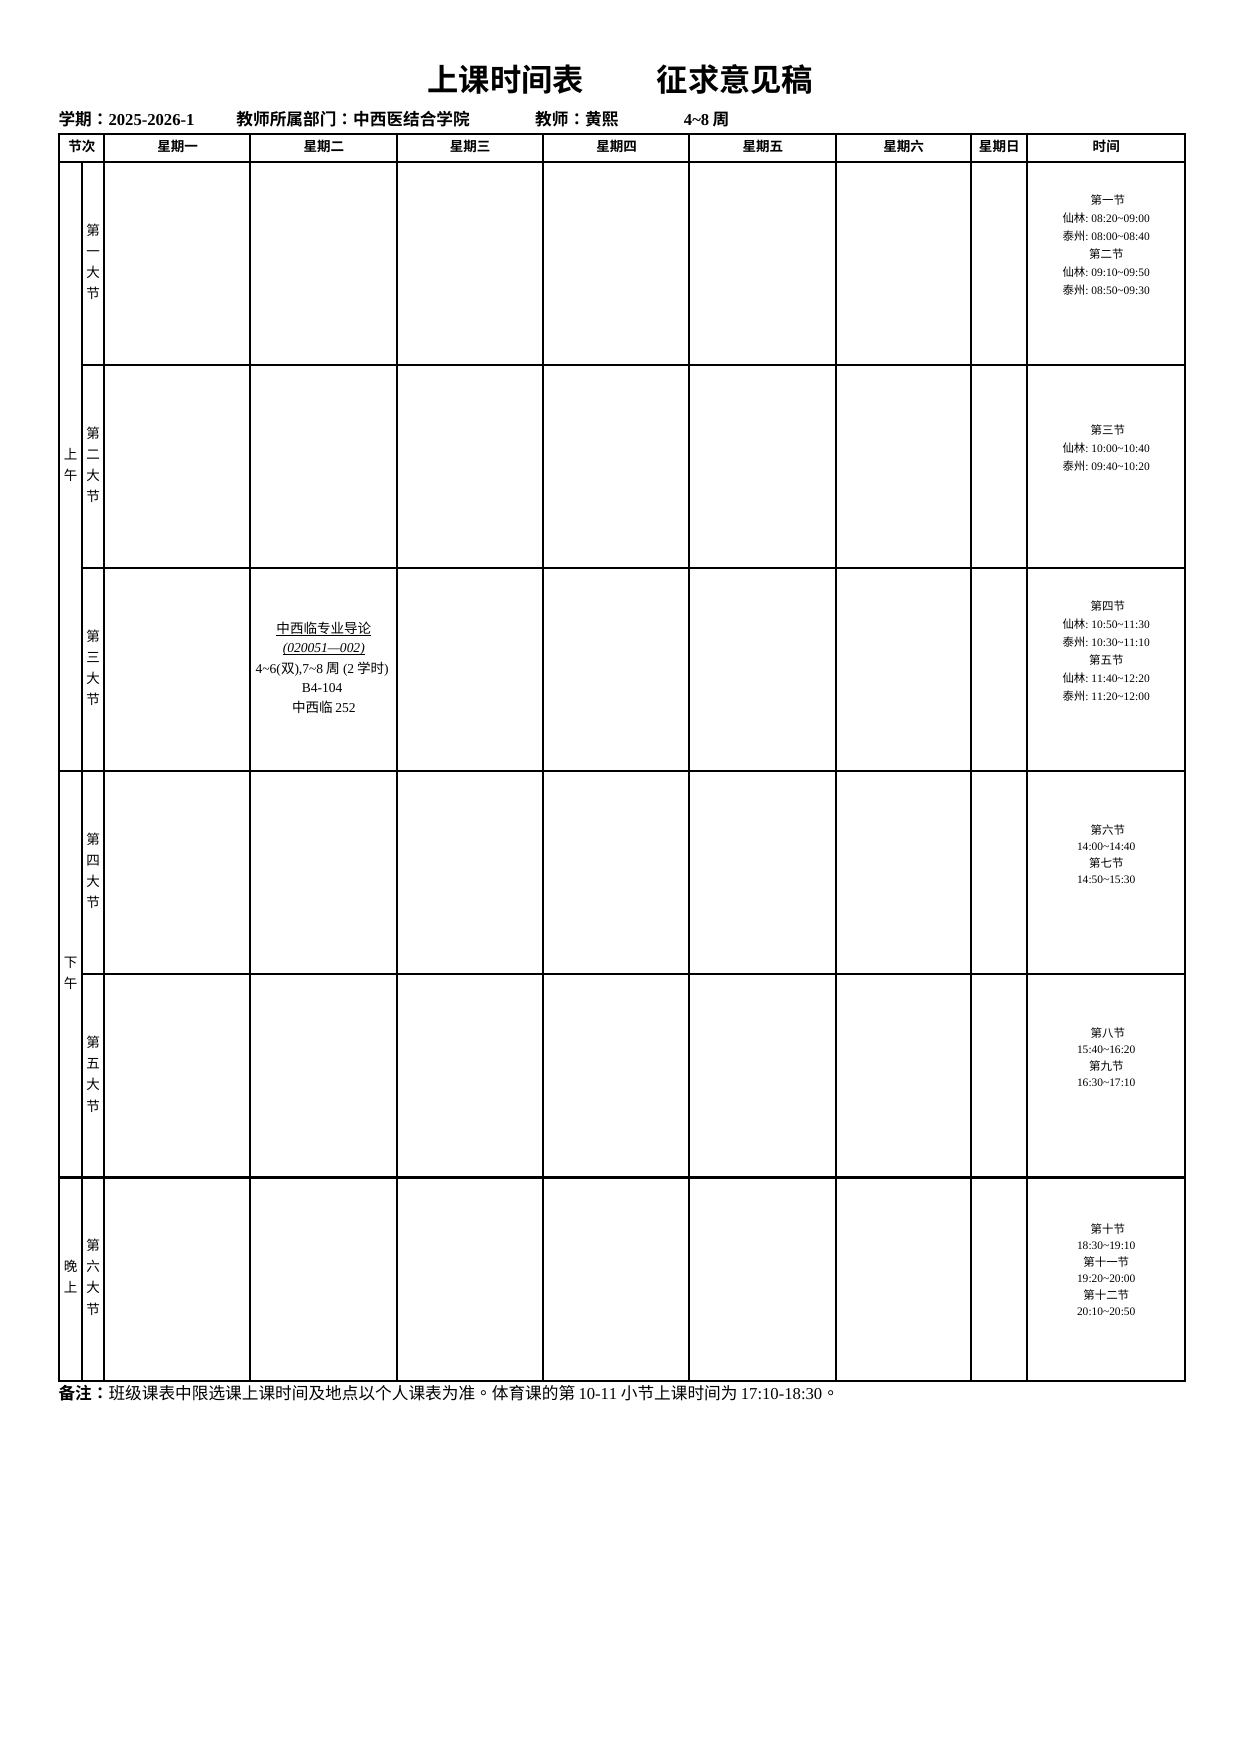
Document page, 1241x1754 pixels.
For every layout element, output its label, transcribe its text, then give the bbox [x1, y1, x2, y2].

table_cell [972, 569, 1026, 770]
table_cell [690, 163, 835, 364]
table_cell [105, 772, 249, 973]
table_cell [251, 772, 396, 973]
table_cell 第四大节 [83, 772, 103, 973]
table_cell 上午 [60, 163, 81, 770]
table_cell 第三节 仙林: 10:00~10:40 泰州: 09:40~10:20 [1028, 366, 1184, 567]
text 上课时间表 征求意见稿 [58, 58, 1182, 101]
table_cell [837, 1179, 970, 1379]
table_header 星期日 [972, 135, 1026, 161]
table_header 星期五 [690, 135, 835, 161]
table_cell [972, 366, 1026, 567]
table_cell [544, 569, 688, 770]
table_cell [105, 366, 249, 567]
table_cell [105, 975, 249, 1176]
table_cell 下午 [60, 772, 81, 1176]
table_header 星期四 [544, 135, 688, 161]
table_cell [251, 163, 396, 364]
table_cell [398, 163, 542, 364]
table_header 星期六 [837, 135, 970, 161]
table_cell [690, 975, 835, 1176]
table_cell [251, 366, 396, 567]
table_cell [105, 1179, 249, 1379]
text 学期：2025-2026-1 教师所属部门：中西医结合学院 教师：黄熙 4~8周 [58, 107, 1182, 130]
table_cell [837, 569, 970, 770]
table_cell 第四节 仙林: 10:50~11:30 泰州: 10:30~11:10 第五节 仙林: 11:40~12:20 泰州: 11:20~12:00 [1028, 569, 1184, 770]
table_cell [972, 975, 1026, 1176]
table_cell 第六节 14:00~14:40 第七节 14:50~15:30 [1028, 772, 1184, 973]
table_cell [544, 1179, 688, 1379]
table_cell [398, 366, 542, 567]
table_cell [690, 366, 835, 567]
table_cell [972, 772, 1026, 973]
table_cell [544, 975, 688, 1176]
table_cell [837, 772, 970, 973]
table_header 星期二 [251, 135, 396, 161]
table_cell [690, 1179, 835, 1379]
table_cell [398, 1179, 542, 1379]
table_cell [690, 772, 835, 973]
table_cell 中西临专业导论 (020051—002) 4~6(双),7~8周 (2学时) B4-104 中西临252 [251, 569, 396, 770]
table_cell [972, 1179, 1026, 1379]
table_header 星期三 [398, 135, 542, 161]
table_cell 第六大节 [83, 1179, 103, 1379]
text 备注：班级课表中限选课上课时间及地点以个人课表为准。体育课的第10-11小节上课时间为17:10-18:30。 [58, 1382, 1182, 1404]
table_cell 第十节 18:30~19:10 第十一节 19:20~20:00 第十二节 20:10~20:50 [1028, 1179, 1184, 1379]
table_cell [690, 569, 835, 770]
table_cell 晚上 [60, 1179, 81, 1379]
table_cell [105, 569, 249, 770]
table_cell 第一节 仙林: 08:20~09:00 泰州: 08:00~08:40 第二节 仙林: 09:10~09:50 泰州: 08:50~09:30 [1028, 163, 1184, 364]
table_cell [251, 975, 396, 1176]
table_cell 第八节 15:40~16:20 第九节 16:30~17:10 [1028, 975, 1184, 1176]
table_cell [544, 163, 688, 364]
table_header 节次 [60, 135, 103, 161]
table_cell [398, 569, 542, 770]
table_cell [972, 163, 1026, 364]
table_cell [544, 366, 688, 567]
table_cell [398, 772, 542, 973]
table_cell 第一大节 [83, 163, 103, 364]
table_cell [544, 772, 688, 973]
table_header 时间 [1028, 135, 1184, 161]
table_cell [837, 975, 970, 1176]
table_cell [251, 1179, 396, 1379]
table_cell 第三大节 [83, 569, 103, 770]
table_cell [837, 163, 970, 364]
table_cell [105, 163, 249, 364]
table_header 星期一 [105, 135, 249, 161]
table_cell [837, 366, 970, 567]
table_cell 第二大节 [83, 366, 103, 567]
table_cell 第五大节 [83, 975, 103, 1176]
table_cell [398, 975, 542, 1176]
